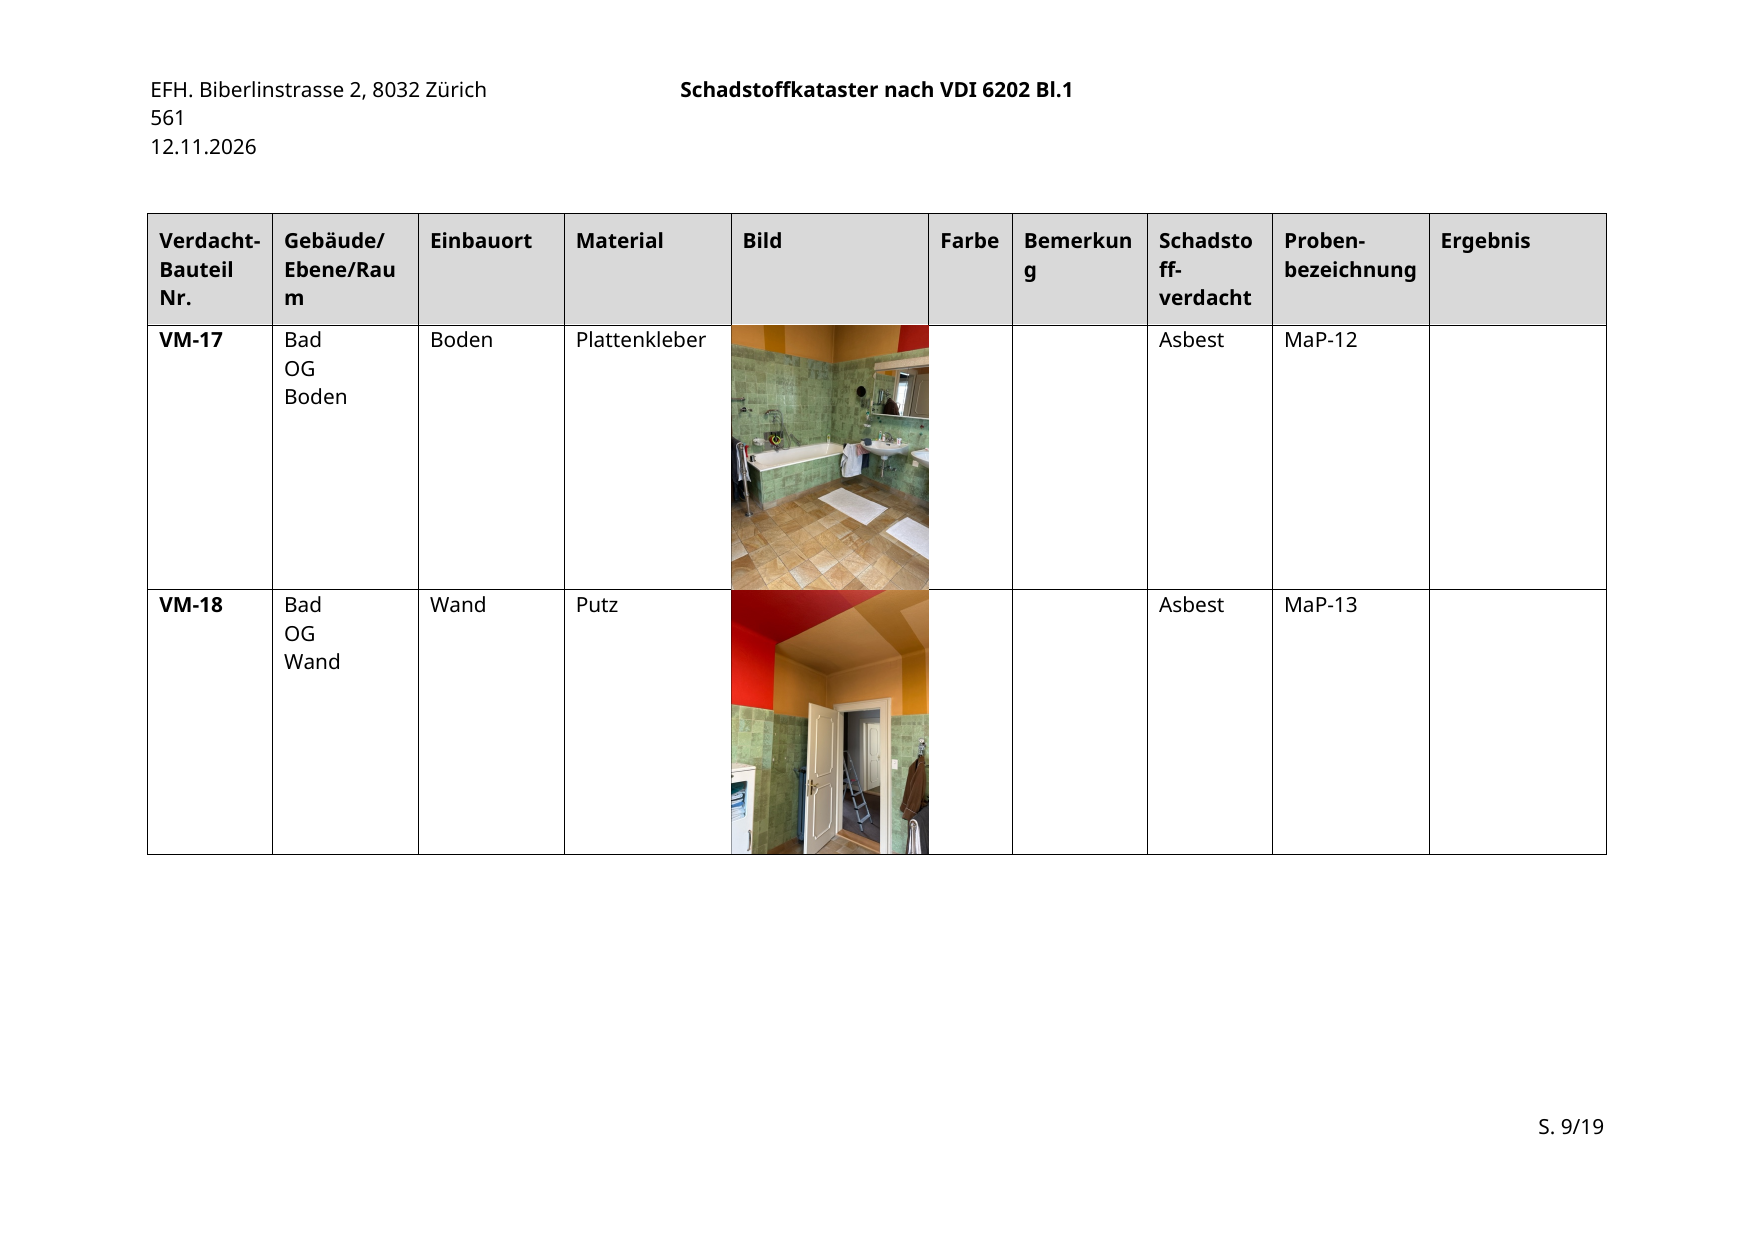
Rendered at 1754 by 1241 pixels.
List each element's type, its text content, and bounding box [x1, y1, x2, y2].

table_cell VM-18 [148, 590, 272, 854]
table_header Ergebnis [1430, 214, 1606, 324]
table_cell [929, 326, 1012, 589]
table_cell [1013, 326, 1147, 589]
table_header Farbe [929, 214, 1012, 324]
table_cell VM-17 [148, 326, 272, 589]
table_cell Asbest [1148, 326, 1272, 589]
table_cell Putz [565, 590, 731, 854]
table_cell [929, 590, 1012, 854]
table_header Bild [732, 214, 928, 324]
table_cell MaP-13 [1273, 590, 1429, 854]
table_header Verdacht-Bauteil Nr. [148, 214, 272, 324]
table_cell Plattenkleber [565, 326, 731, 589]
table_header Einbauort [419, 214, 564, 324]
table_cell [1013, 590, 1147, 854]
table_header Material [565, 214, 731, 324]
table_cell Bad OG Wand [273, 590, 418, 854]
table_cell Boden [419, 326, 564, 589]
table_header Proben-bezeichnung [1273, 214, 1429, 324]
table_cell Wand [419, 590, 564, 854]
table_cell [1430, 326, 1606, 589]
table_header Gebäude/ Ebene/Raum [273, 214, 418, 324]
table_cell Bad OG Boden [273, 326, 418, 589]
table_cell MaP-12 [1273, 326, 1429, 589]
table_cell Asbest [1148, 590, 1272, 854]
table_header Bemerkung [1013, 214, 1147, 324]
picture [731, 325, 929, 854]
table_header Schadstoff-verdacht [1148, 214, 1272, 324]
table_cell [1430, 590, 1606, 854]
